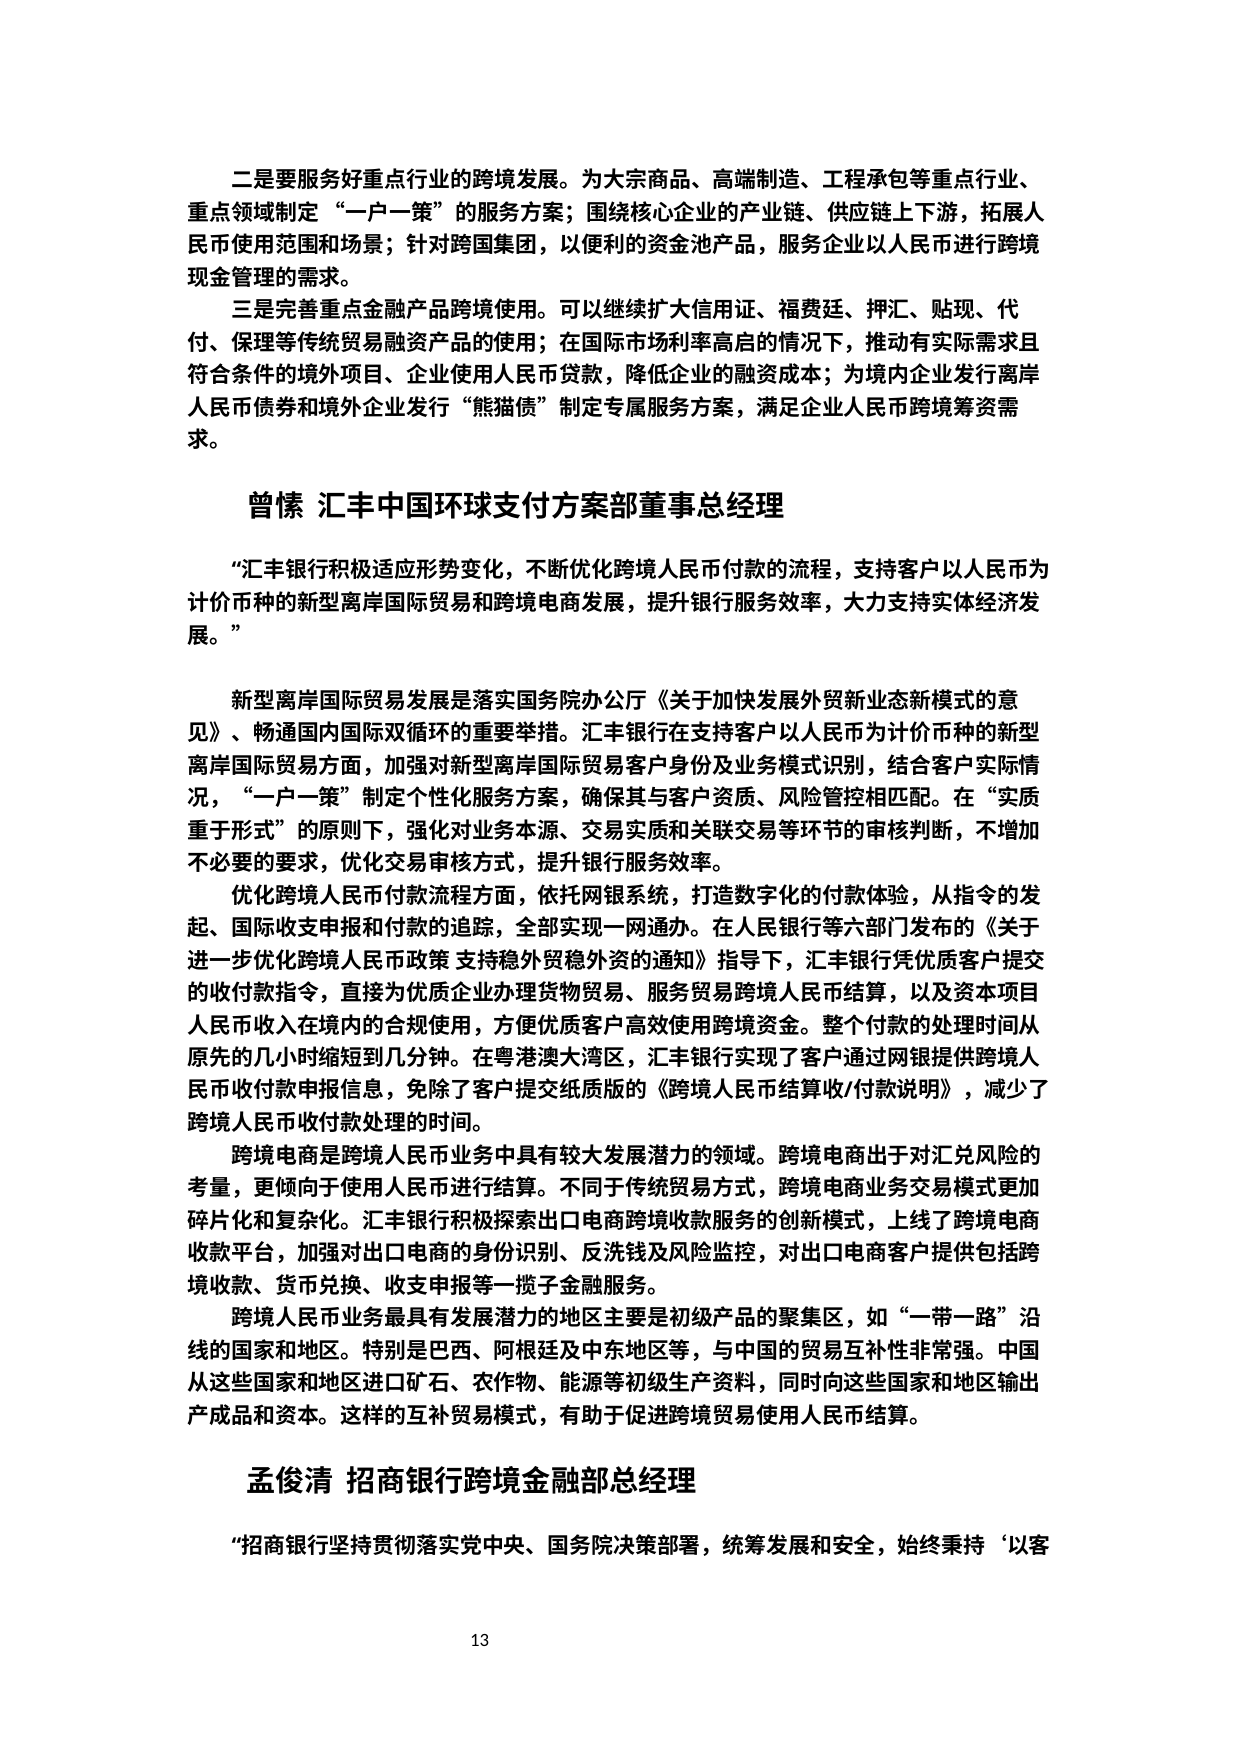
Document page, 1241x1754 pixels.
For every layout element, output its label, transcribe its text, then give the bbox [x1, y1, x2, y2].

text 新型离岸国际贸易发展是落实国务院办公厅《关于加快发展外贸新业态新模式的意见》、畅通国内国际双循环的重要举措。汇丰银行在支持客户以人民币为计价币种的新型离岸国际贸易方面，加强对新型离岸国际贸易客户身份及业务模式识别，结合客户实际情况，“一户一策”制定个性化服务方案，确保其与客户资质、风险管控相匹配。在“实质重于形式”的原则下，强化对业务本源、交易实质和关联交易等环节的审核判断，不增加不必要的要求，优化交易审核方式，提升银行服务效率。 [187, 682, 1053, 877]
text 跨境人民币业务最具有发展潜力的地区主要是初级产品的聚集区，如“一带一路”沿线的国家和地区。特别是巴西、阿根廷及中东地区等，与中国的贸易互补性非常强。中国从这些国家和地区进口矿石、农作物、能源等初级生产资料，同时向这些国家和地区输出产成品和资本。这样的互补贸易模式，有助于促进跨境贸易使用人民币结算。 [187, 1300, 1053, 1430]
text 二是要服务好重点行业的跨境发展。为大宗商品、高端制造、工程承包等重点行业、重点领域制定 “一户一策”的服务方案；围绕核心企业的产业链、供应链上下游，拓展人民币使用范围和场景；针对跨国集团，以便利的资金池产品，服务企业以人民币进行跨境现金管理的需求。 [187, 162, 1053, 292]
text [187, 1527, 1053, 1560]
text 孟俊清 招商银行跨境金融部总经理 [187, 1446, 1053, 1511]
text 优化跨境人民币付款流程方面，依托网银系统，打造数字化的付款体验，从指令的发起、国际收支申报和付款的追踪，全部实现一网通办。在人民银行等六部门发布的《关于进一步优化跨境人民币政策 支持稳外贸稳外资的通知》指导下，汇丰银行凭优质客户提交的收付款指令，直接为优质企业办理货物贸易、服务贸易跨境人民币结算，以及资本项目人民币收入在境内的合规使用，方便优质客户高效使用跨境资金。整个付款的处理时间从原先的几小时缩短到几分钟。在粤港澳大湾区，汇丰银行实现了客户通过网银提供跨境人民币收付款申报信息，免除了客户提交纸质版的《跨境人民币结算收/付款说明》，减少了跨境人民币收付款处理的时间。 [187, 877, 1053, 1137]
text 三是完善重点金融产品跨境使用。可以继续扩大信用证、福费廷、押汇、贴现、代付、保理等传统贸易融资产品的使用；在国际市场利率高启的情况下，推动有实际需求且符合条件的境外项目、企业使用人民币贷款，降低企业的融资成本；为境内企业发行离岸人民币债券和境外企业发行“熊猫债”制定专属服务方案，满足企业人民币跨境筹资需求。 [187, 292, 1053, 454]
text 跨境电商是跨境人民币业务中具有较大发展潜力的领域。跨境电商出于对汇兑风险的考量，更倾向于使用人民币进行结算。不同于传统贸易方式，跨境电商业务交易模式更加碎片化和复杂化。汇丰银行积极探索出口电商跨境收款服务的创新模式，上线了跨境电商收款平台，加强对出口电商的身份识别、反洗钱及风险监控，对出口电商客户提供包括跨境收款、货币兑换、收支申报等一揽子金融服务。 [187, 1137, 1053, 1300]
text “汇丰银行积极适应形势变化，不断优化跨境人民币付款的流程，支持客户以人民币为计价币种的新型离岸国际贸易和跨境电商发展，提升银行服务效率，大力支持实体经济发展。” [187, 552, 1053, 650]
text 曾愫 汇丰中国环球支付方案部董事总经理 [187, 471, 1053, 536]
